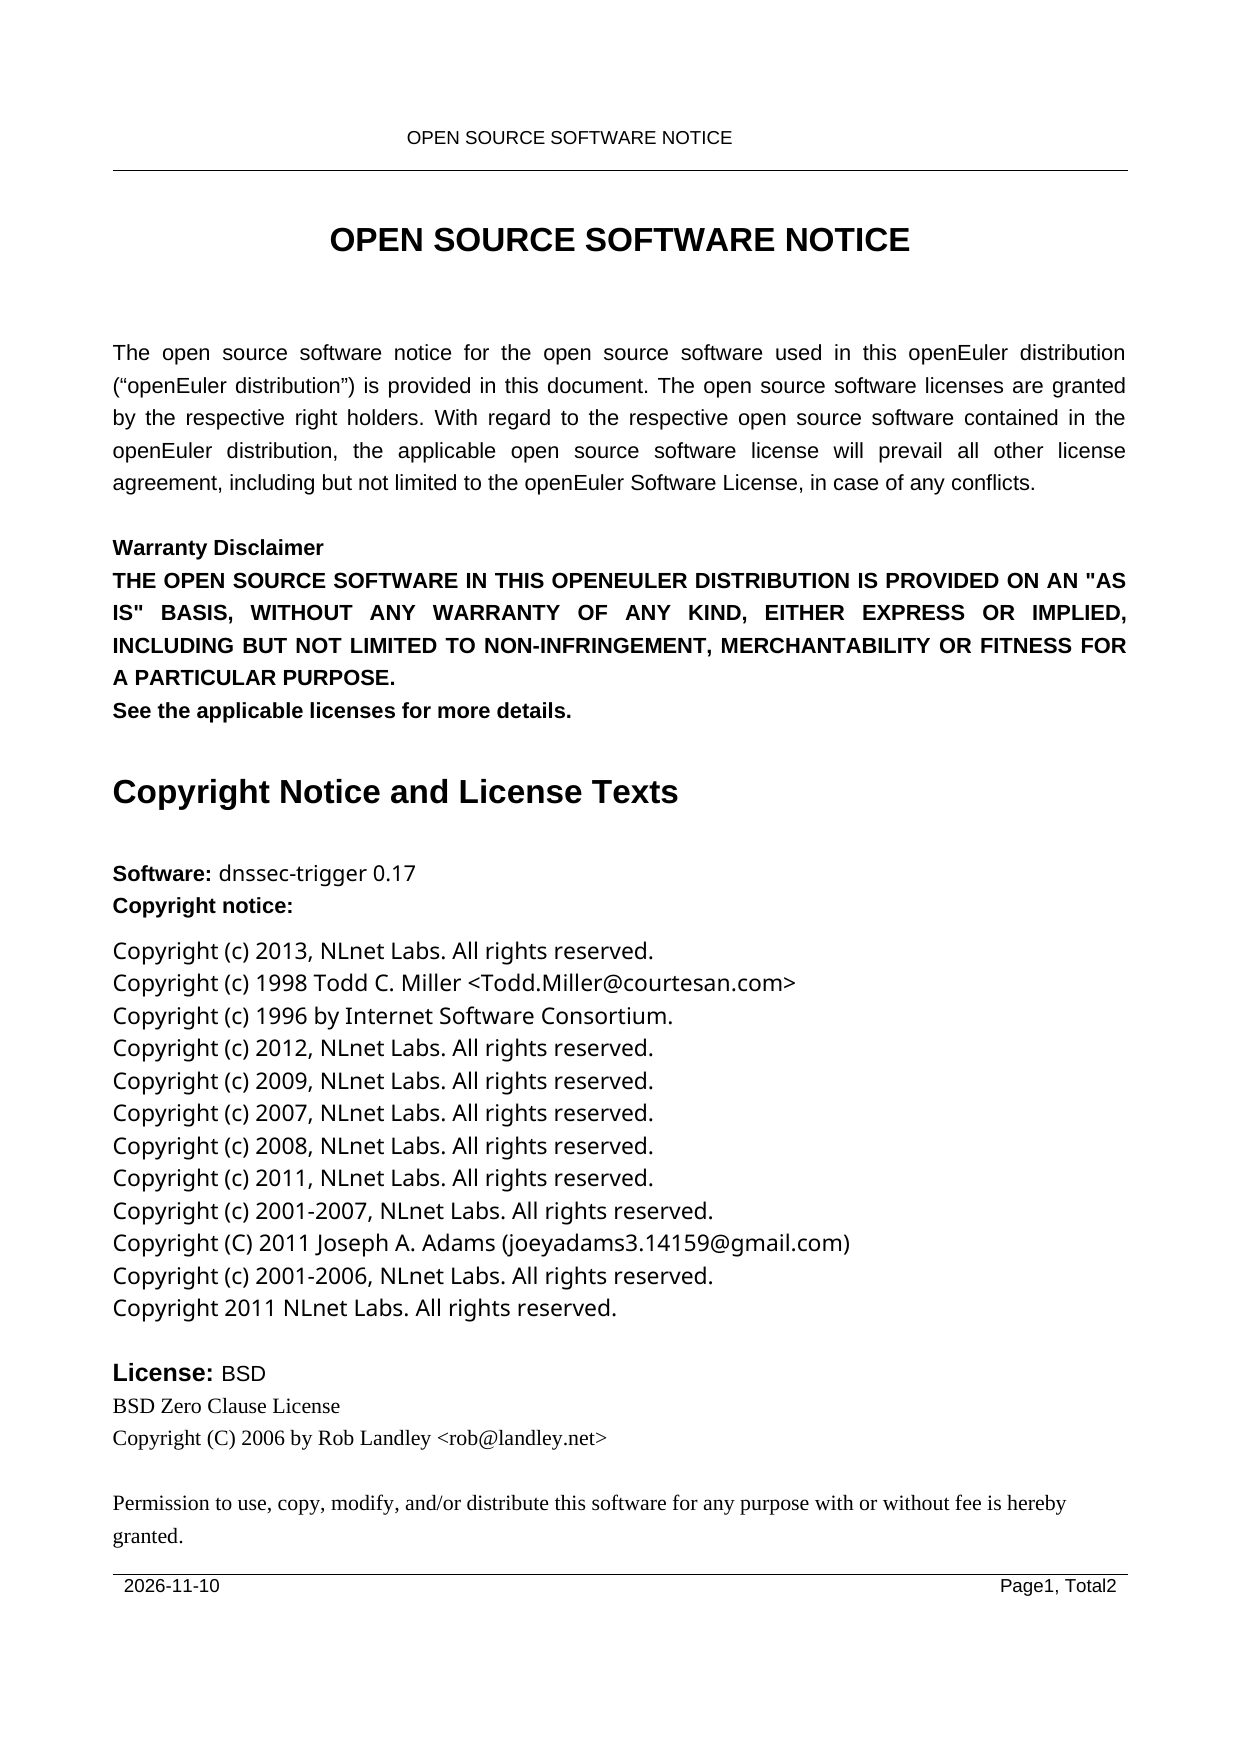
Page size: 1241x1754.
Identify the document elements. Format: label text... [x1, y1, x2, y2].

text Warranty Disclaimer [112, 531, 1128, 564]
title Software: dnssec-trigger 0.17 [112, 856, 1128, 889]
text OPEN SOURCE SOFTWARE NOTICE [112, 206, 1128, 271]
text The open source software notice for the open source software used in this openEuler distribution (“openEuler distribution”) is provided in this document. The open source software licenses are granted by the respective right holders. With regard to the respective open source software contained in the openEuler distribution, the applicable open source software license will prevail all other license agreement, including but not limited to the openEuler Software License, in case of any conflicts. [112, 336, 1128, 499]
text Copyright Notice and License Texts [112, 759, 1128, 824]
text Copyright (c) 2013, NLnet Labs. All rights reserved. Copyright (c) 1998 Todd C. Miller <Todd.Miller@courtesan.com> Copyright (c) 1996 by Internet Software Consortium. Copyright (c) 2012, NLnet Labs. All rights reserved. Copyright (c) 2009, NLnet Labs. All rights reserved. Copyright (c) 2007, NLnet Labs. All rights reserved. Copyright (c) 2008, NLnet Labs. All rights reserved. Copyright (c) 2011, NLnet Labs. All rights reserved. Copyright (c) 2001-2007, NLnet Labs. All rights reserved. Copyright (C) 2011 Joseph A. Adams (joeyadams3.14159@gmail.com) Copyright (c) 2001-2006, NLnet Labs. All rights reserved. Copyright 2011 NLnet Labs. All rights reserved. [112, 934, 1128, 1356]
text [112, 1389, 1128, 1551]
text Copyright notice: [112, 889, 1128, 921]
text License: BSD [112, 1356, 1128, 1389]
text THE OPEN SOURCE SOFTWARE IN THIS OPENEULER DISTRIBUTION IS PROVIDED ON AN "AS IS" BASIS, WITHOUT ANY WARRANTY OF ANY KIND, EITHER EXPRESS OR IMPLIED, INCLUDING BUT NOT LIMITED TO NON-INFRINGEMENT, MERCHANTABILITY OR FITNESS FOR A PARTICULAR PURPOSE. See the applicable licenses for more details. [112, 564, 1128, 726]
